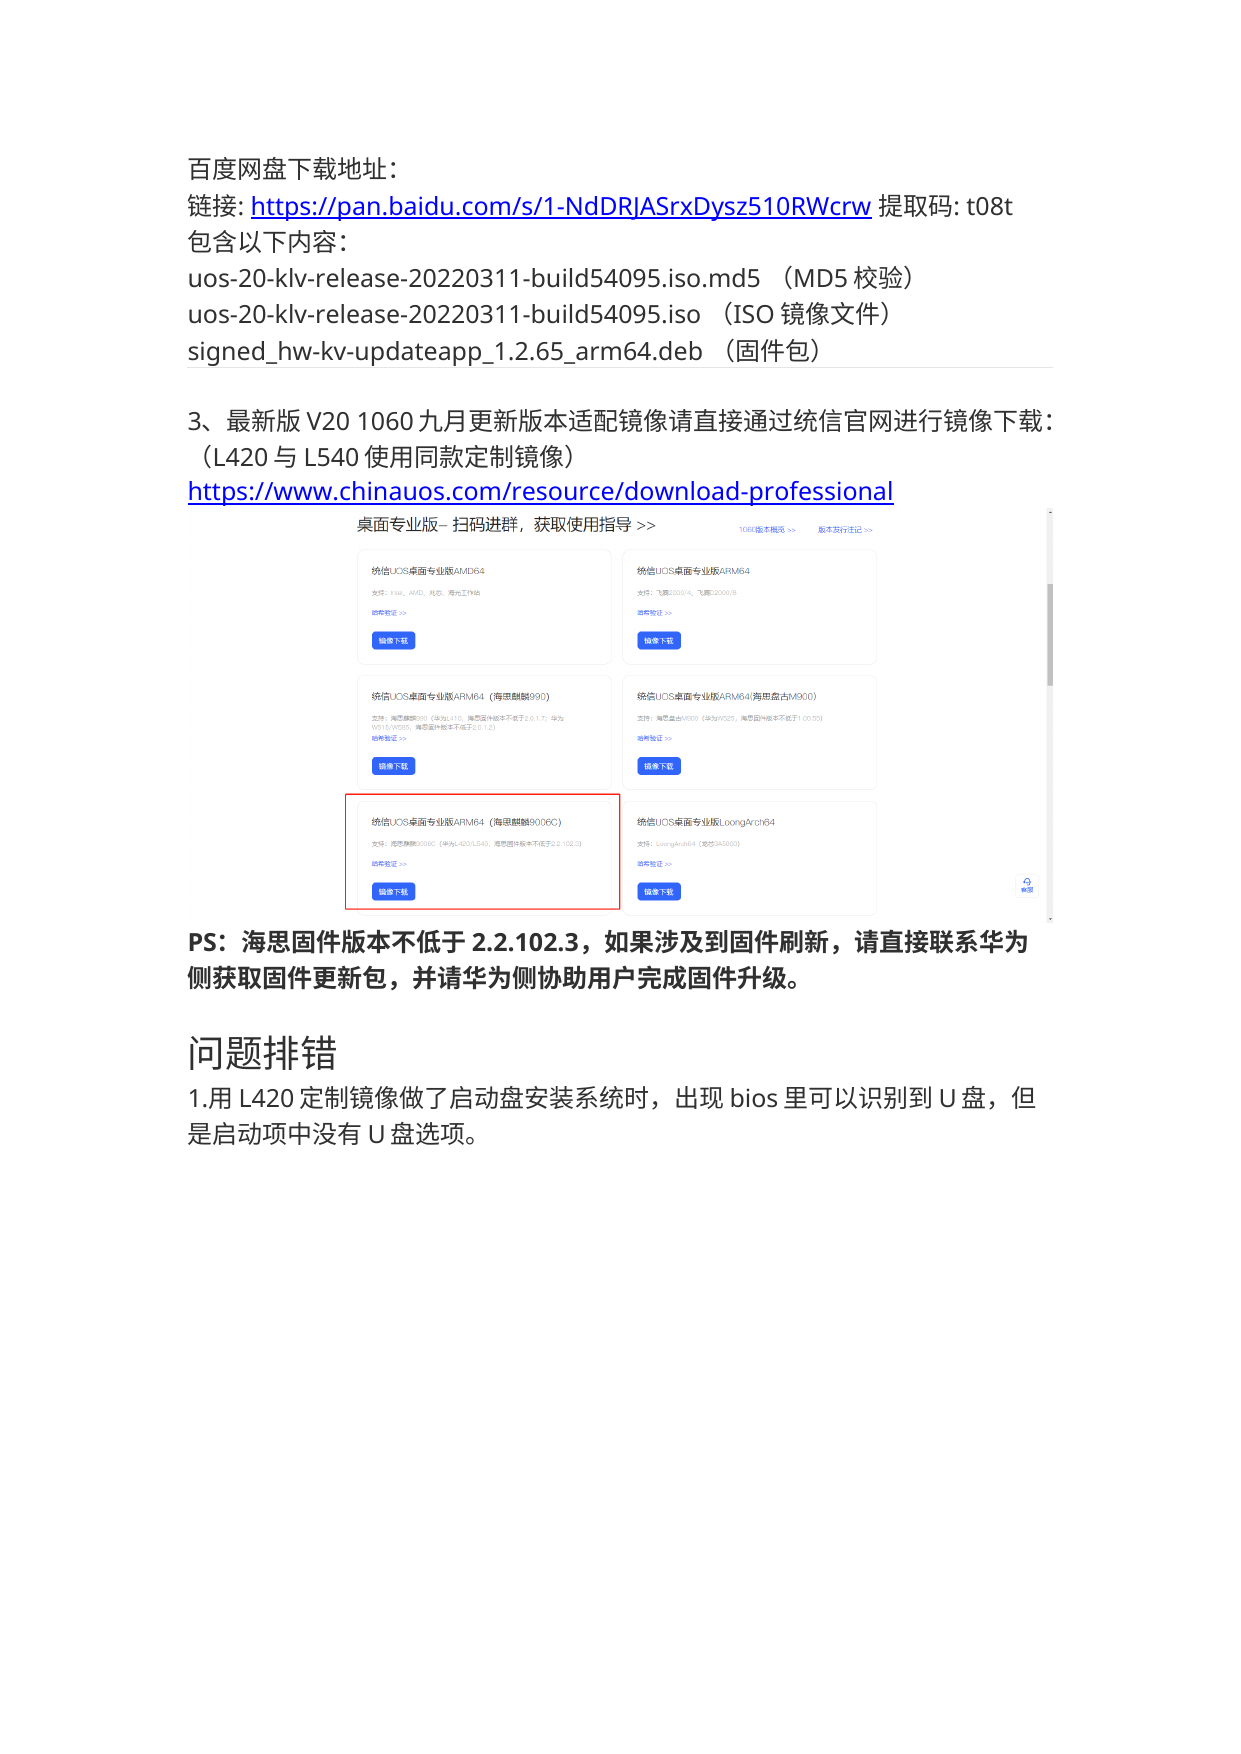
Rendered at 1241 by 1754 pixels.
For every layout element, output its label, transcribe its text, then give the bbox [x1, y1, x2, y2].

text uos-20-klv-release-20220311-build54095.iso （ISO镜像文件） [187, 295, 1053, 331]
picture [187, 508, 1053, 923]
text 1.用L420定制镜像做了启动盘安装系统时，出现bios里可以识别到U盘，但是启动项中没有U盘选项。 [187, 1078, 1053, 1151]
text uos-20-klv-release-20220311-build54095.iso.md5 （MD5校验） [187, 259, 1053, 295]
text 百度网盘下载地址： [187, 150, 1053, 186]
text 链接: https://pan.baidu.com/s/1-NdDRJASrxDysz510RWcrw 提取码: t08t [187, 186, 1053, 222]
text 3、最新版V20 1060九月更新版本适配镜像请直接通过统信官网进行镜像下载：（L420与L540使用同款定制镜像） [187, 402, 1053, 474]
text 包含以下内容： [187, 222, 1053, 259]
text https://www.chinauos.com/resource/download-professional [187, 474, 1053, 508]
text PS：海思固件版本不低于2.2.102.3，如果涉及到固件刷新，请直接联系华为侧获取固件更新包，并请华为侧协助用户完成固件升级。 [187, 923, 1053, 995]
text 问题排错 [187, 1024, 1053, 1078]
text signed_hw-kv-updateapp_1.2.65_arm64.deb （固件包） [187, 331, 1053, 367]
